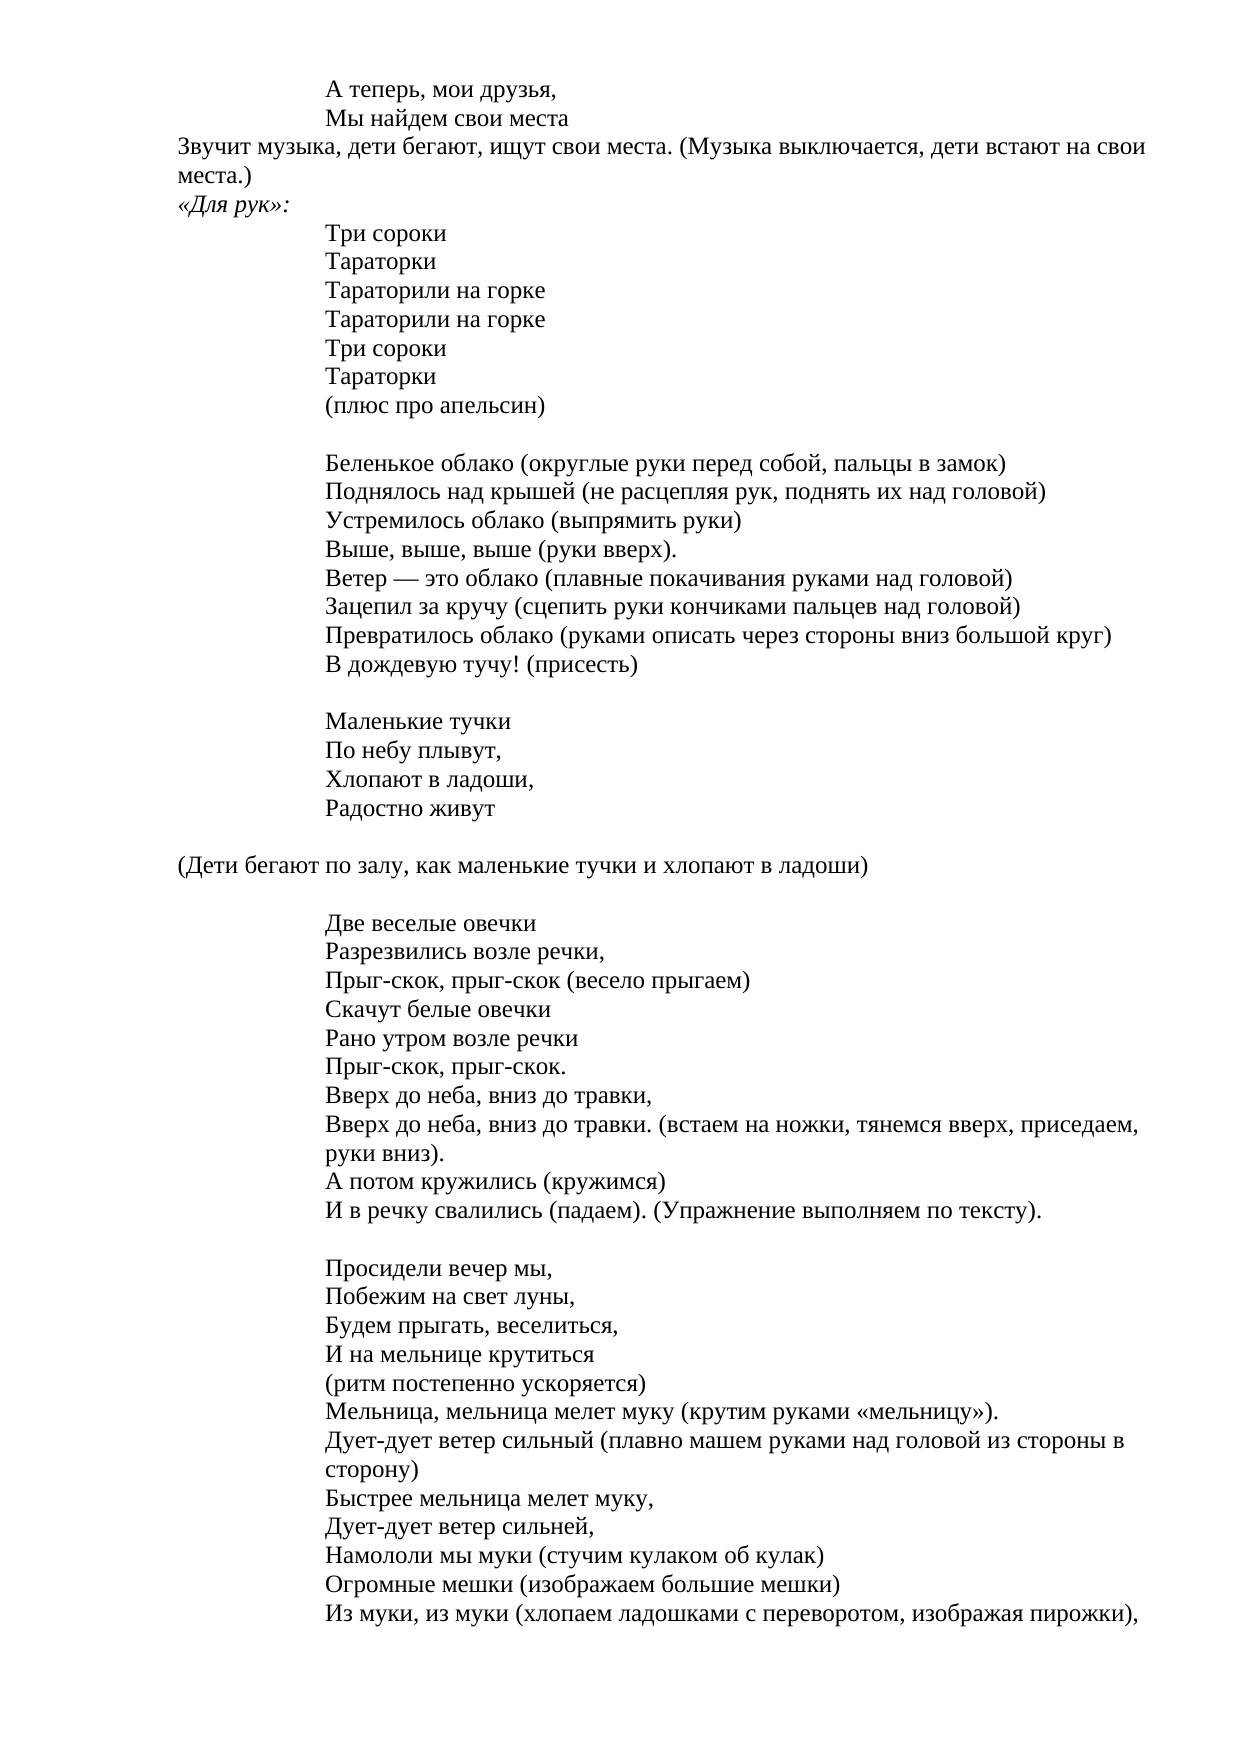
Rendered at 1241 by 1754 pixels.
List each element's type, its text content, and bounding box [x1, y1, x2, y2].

text Беленькое облако (округлые руки перед собой, пальцы в замок) [325, 448, 1152, 476]
text Превратилось облако (руками описать через стороны вниз большой круг) [325, 620, 1152, 649]
text (ритм постепенно ускоряется) [325, 1368, 1152, 1396]
text А теперь, мои друзья, [325, 74, 1152, 103]
text Из муки, из муки (хлопаем ладошками с переворотом, изображая пирожки), [325, 1598, 1152, 1626]
text Тараторили на горке [325, 275, 1152, 304]
text Радостно живут [325, 793, 1152, 821]
text Тараторки [325, 361, 1152, 390]
text Вверх до неба, вниз до травки, [325, 1080, 1152, 1109]
text Огромные мешки (изображаем большие мешки) [325, 1569, 1152, 1598]
text Тараторки [325, 246, 1152, 275]
text Побежим на свет луны, [325, 1281, 1152, 1310]
text Зацепил за кручу (сцепить руки кончиками пальцев над головой) [325, 591, 1152, 620]
text Прыг-скок, прыг-скок. [325, 1051, 1152, 1080]
text По небу плывут, [325, 735, 1152, 764]
text Мельница, мельница мелет муку (крутим руками «мельницу»). [325, 1396, 1152, 1425]
text Три сороки [325, 218, 1152, 246]
text Намололи мы муки (стучим кулаком об кулак) [325, 1540, 1152, 1569]
text Дует-дует ветер сильней, [325, 1511, 1152, 1540]
text Три сороки [325, 333, 1152, 361]
text В дождевую тучу! (присесть) [325, 649, 1152, 678]
text Устремилось облако (выпрямить руки) [325, 505, 1152, 534]
text Звучит музыка, дети бегают, ищут свои места. (Музыка выключается, дети встают на свои места.) [177, 131, 1152, 189]
text «Для рук»: [177, 189, 1152, 218]
text Поднялось над крышей (не расцепляя рук, поднять их над головой) [325, 476, 1152, 505]
text Рано утром возле речки [325, 1023, 1152, 1051]
text Две веселые овечки [325, 908, 1152, 936]
text (Дети бегают по залу, как маленькие тучки и хлопают в ладоши) [177, 850, 1152, 879]
text Будем прыгать, веселиться, [325, 1310, 1152, 1339]
text Хлопают в ладоши, [325, 764, 1152, 793]
text Скачут белые овечки [325, 994, 1152, 1023]
text Просидели вечер мы, [325, 1253, 1152, 1281]
text Прыг-скок, прыг-скок (весело прыгаем) [325, 965, 1152, 994]
text Маленькие тучки [325, 706, 1152, 735]
text (плюс про апельсин) [325, 390, 1152, 419]
text Разрезвились возле речки, [325, 936, 1152, 965]
text Тараторили на горке [325, 304, 1152, 333]
text Дует-дует ветер сильный (плавно машем руками над головой из стороны в сторону) [325, 1425, 1152, 1483]
text Мы найдем свои места [325, 103, 1152, 131]
text А потом кружились (кружимся) [325, 1166, 1152, 1195]
text И на мельнице крутиться [325, 1339, 1152, 1368]
text Выше, выше, выше (руки вверх). [325, 534, 1152, 563]
text Ветер — это облако (плавные покачивания руками над головой) [325, 563, 1152, 591]
text И в речку свалились (падаем). (Упражнение выполняем по тексту). [325, 1195, 1152, 1224]
text Вверх до неба, вниз до травки. (встаем на ножки, тянемся вверх, приседаем, руки вниз). [325, 1109, 1152, 1166]
text Быстрее мельница мелет муку, [325, 1483, 1152, 1511]
